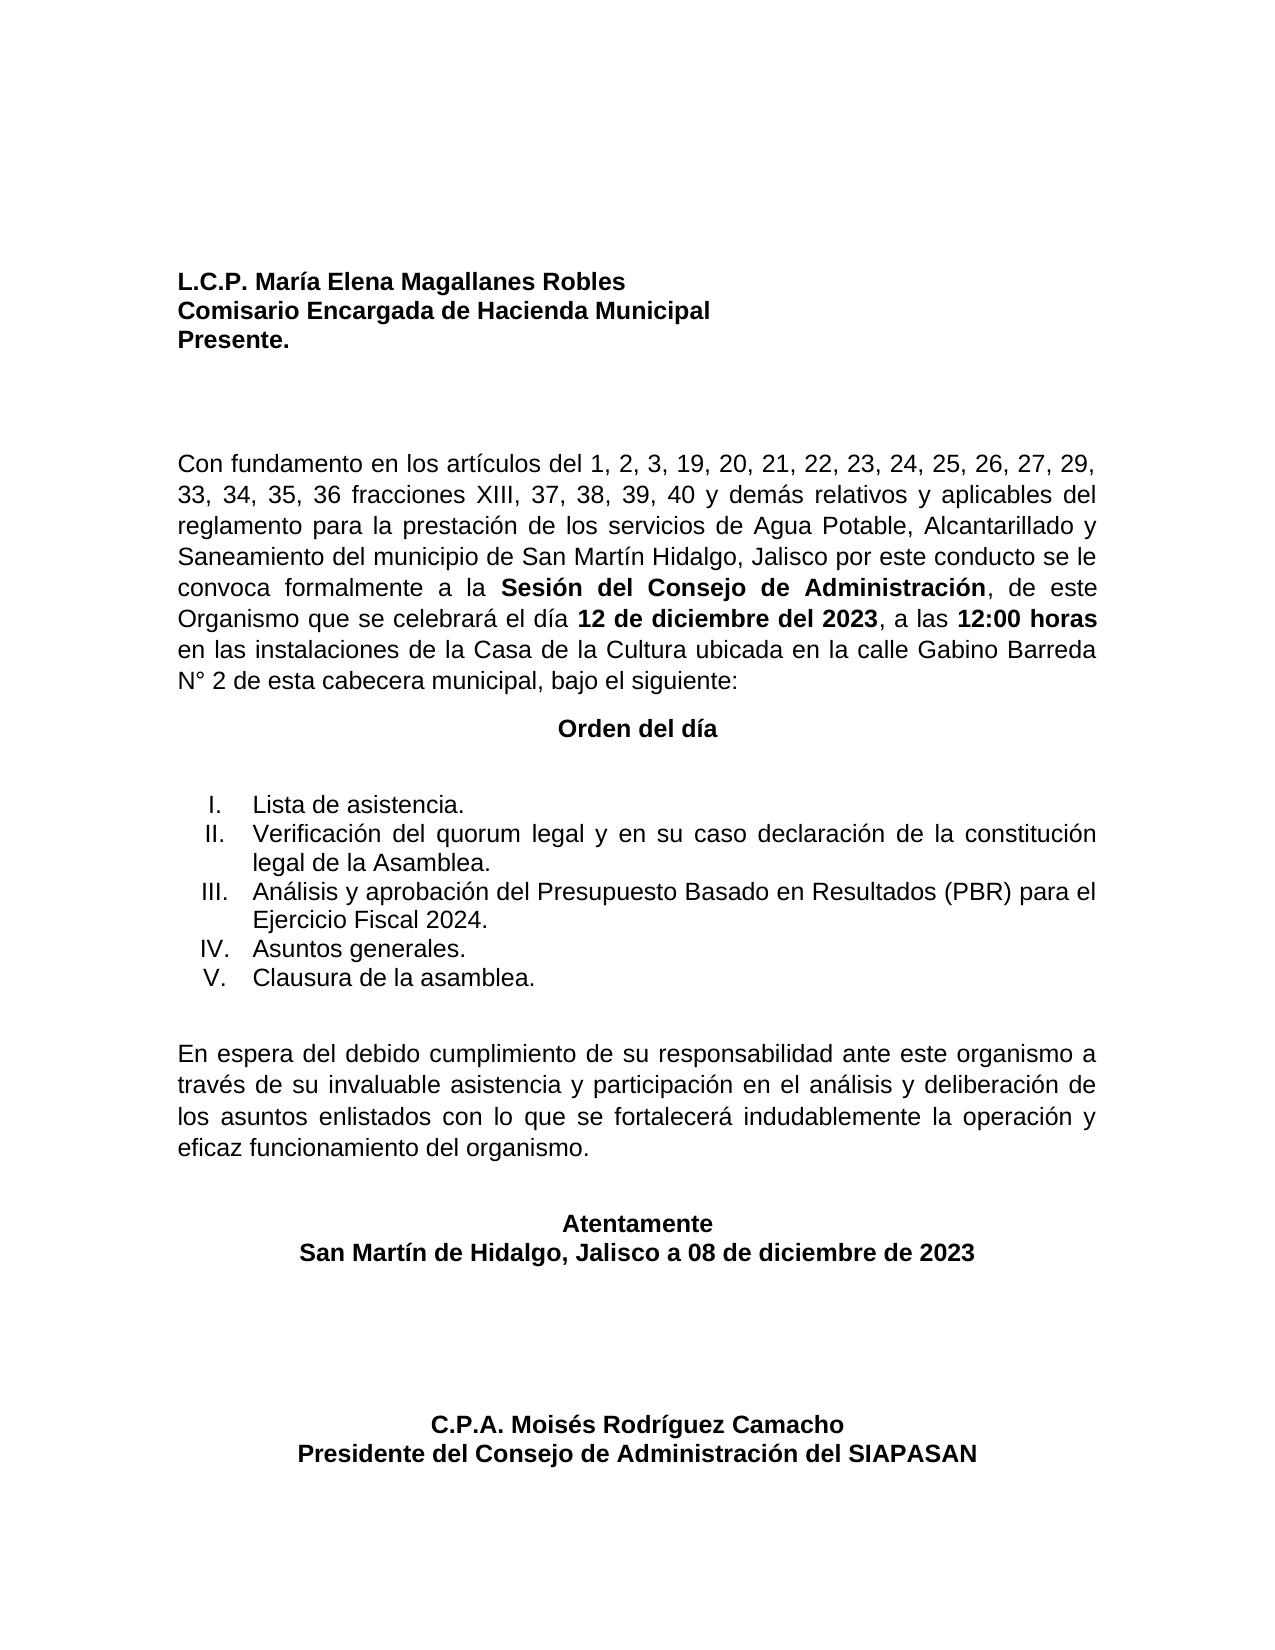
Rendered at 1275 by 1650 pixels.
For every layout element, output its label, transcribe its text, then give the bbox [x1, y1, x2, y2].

text Presente. [177, 325, 1098, 354]
list Lista de asistencia. [215, 791, 1098, 819]
list Clausura de la asamblea. [215, 963, 1098, 992]
text C.P.A. Moisés Rodríguez Camacho [177, 1410, 1098, 1439]
text Con fundamento en los artículos del 1, 2, 3, 19, 20, 21, 22, 23, 24, 25, 26, 27, 29, 33, 34, 35, 36 fracciones XIII, 37, 38, 39, 40 y demás relativos y aplicables del reglamento para la prestación de los servicios de Agua Potable, Alcantarillado y Saneamiento del municipio de San Martín Hidalgo, Jalisco por este conducto se le convoca formalmente a la Sesión del Consejo de Administración, de este Organismo que se celebrará el día 12 de diciembre del 2023, a las 12:00 horas en las instalaciones de la Casa de la Cultura ubicada en la calle Gabino Barreda N° 2 de esta cabecera municipal, bajo el siguiente: [177, 449, 1098, 695]
text En espera del debido cumplimiento de su responsabilidad ante este organismo a través de su invaluable asistencia y participación en el análisis y deliberación de los asuntos enlistados con lo que se fortalecerá indudablemente la operación y eficaz funcionamiento del organismo. [177, 1039, 1098, 1161]
text Presidente del Consejo de Administración del SIAPASAN [177, 1439, 1098, 1468]
text Atentamente [177, 1209, 1098, 1238]
text Comisario Encargada de Hacienda Municipal [177, 296, 1098, 325]
list Verificación del quorum legal y en su caso declaración de la constitución legal de la Asamblea. [215, 819, 1098, 877]
text San Martín de Hidalgo, Jalisco a 08 de diciembre de 2023 [177, 1238, 1098, 1267]
list Asuntos generales. [215, 934, 1098, 963]
text Orden del día [177, 714, 1098, 743]
list Análisis y aprobación del Presupuesto Basado en Resultados (PBR) para el Ejercicio Fiscal 2024. [215, 877, 1098, 934]
text L.C.P. María Elena Magallanes Robles [177, 267, 1098, 296]
